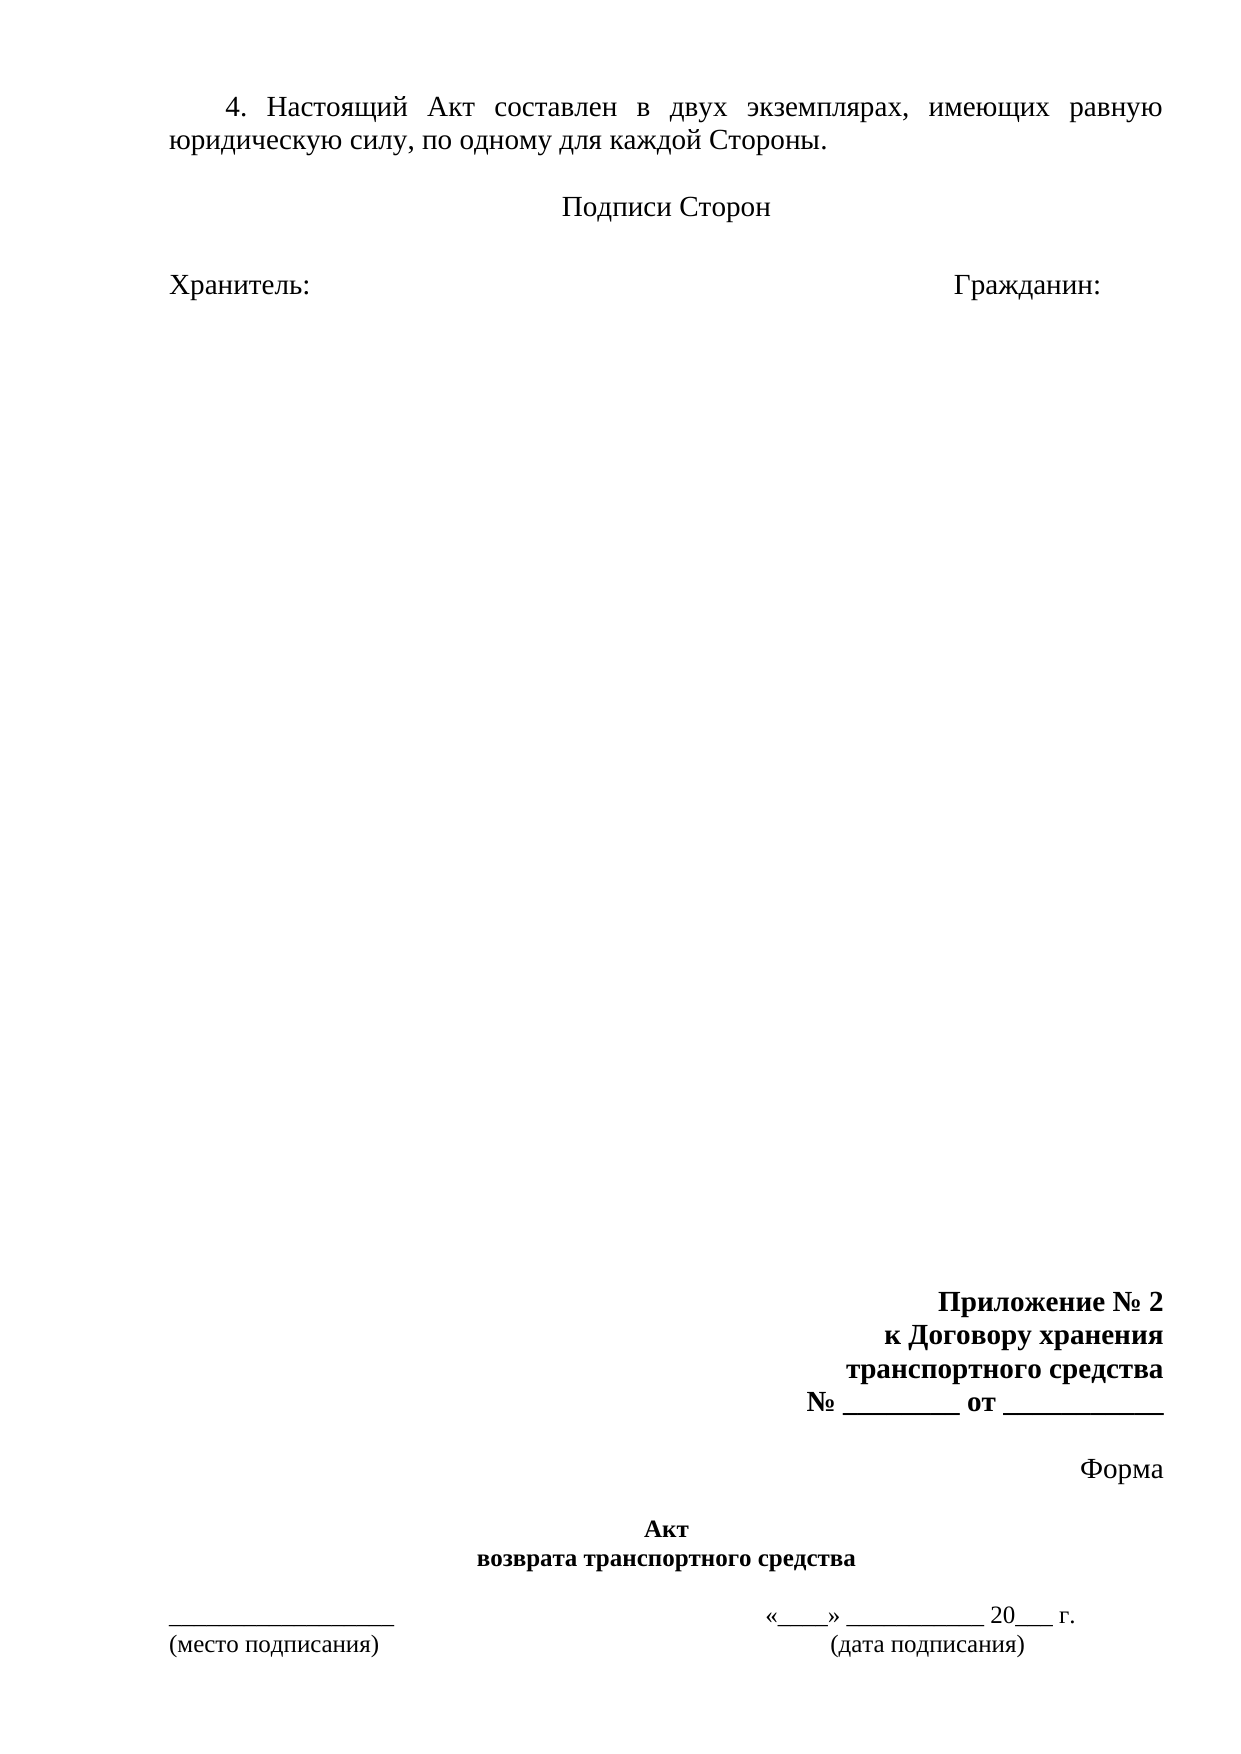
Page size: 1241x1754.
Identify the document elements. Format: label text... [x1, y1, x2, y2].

table_header Хранитель: [163, 256, 635, 311]
text (место подписания) (дата подписания) [169, 1629, 1163, 1658]
text транспортного средства [169, 1351, 1163, 1384]
table_header Гражданин: [635, 256, 1107, 311]
text __________________ «____» ___________ 20___ г. [169, 1600, 1163, 1629]
text Приложение № 2 [169, 1284, 1163, 1317]
text Форма [169, 1452, 1163, 1485]
text № ________ от ___________ [169, 1384, 1163, 1418]
text Акт [169, 1514, 1163, 1543]
text Подписи Сторон [169, 189, 1163, 223]
text 4. Настоящий Акт составлен в двух экземплярах, имеющих равную юридическую силу, по одному для каждой Стороны. [169, 89, 1163, 156]
text к Договору хранения [169, 1317, 1163, 1351]
text возврата транспортного средства [169, 1543, 1163, 1571]
